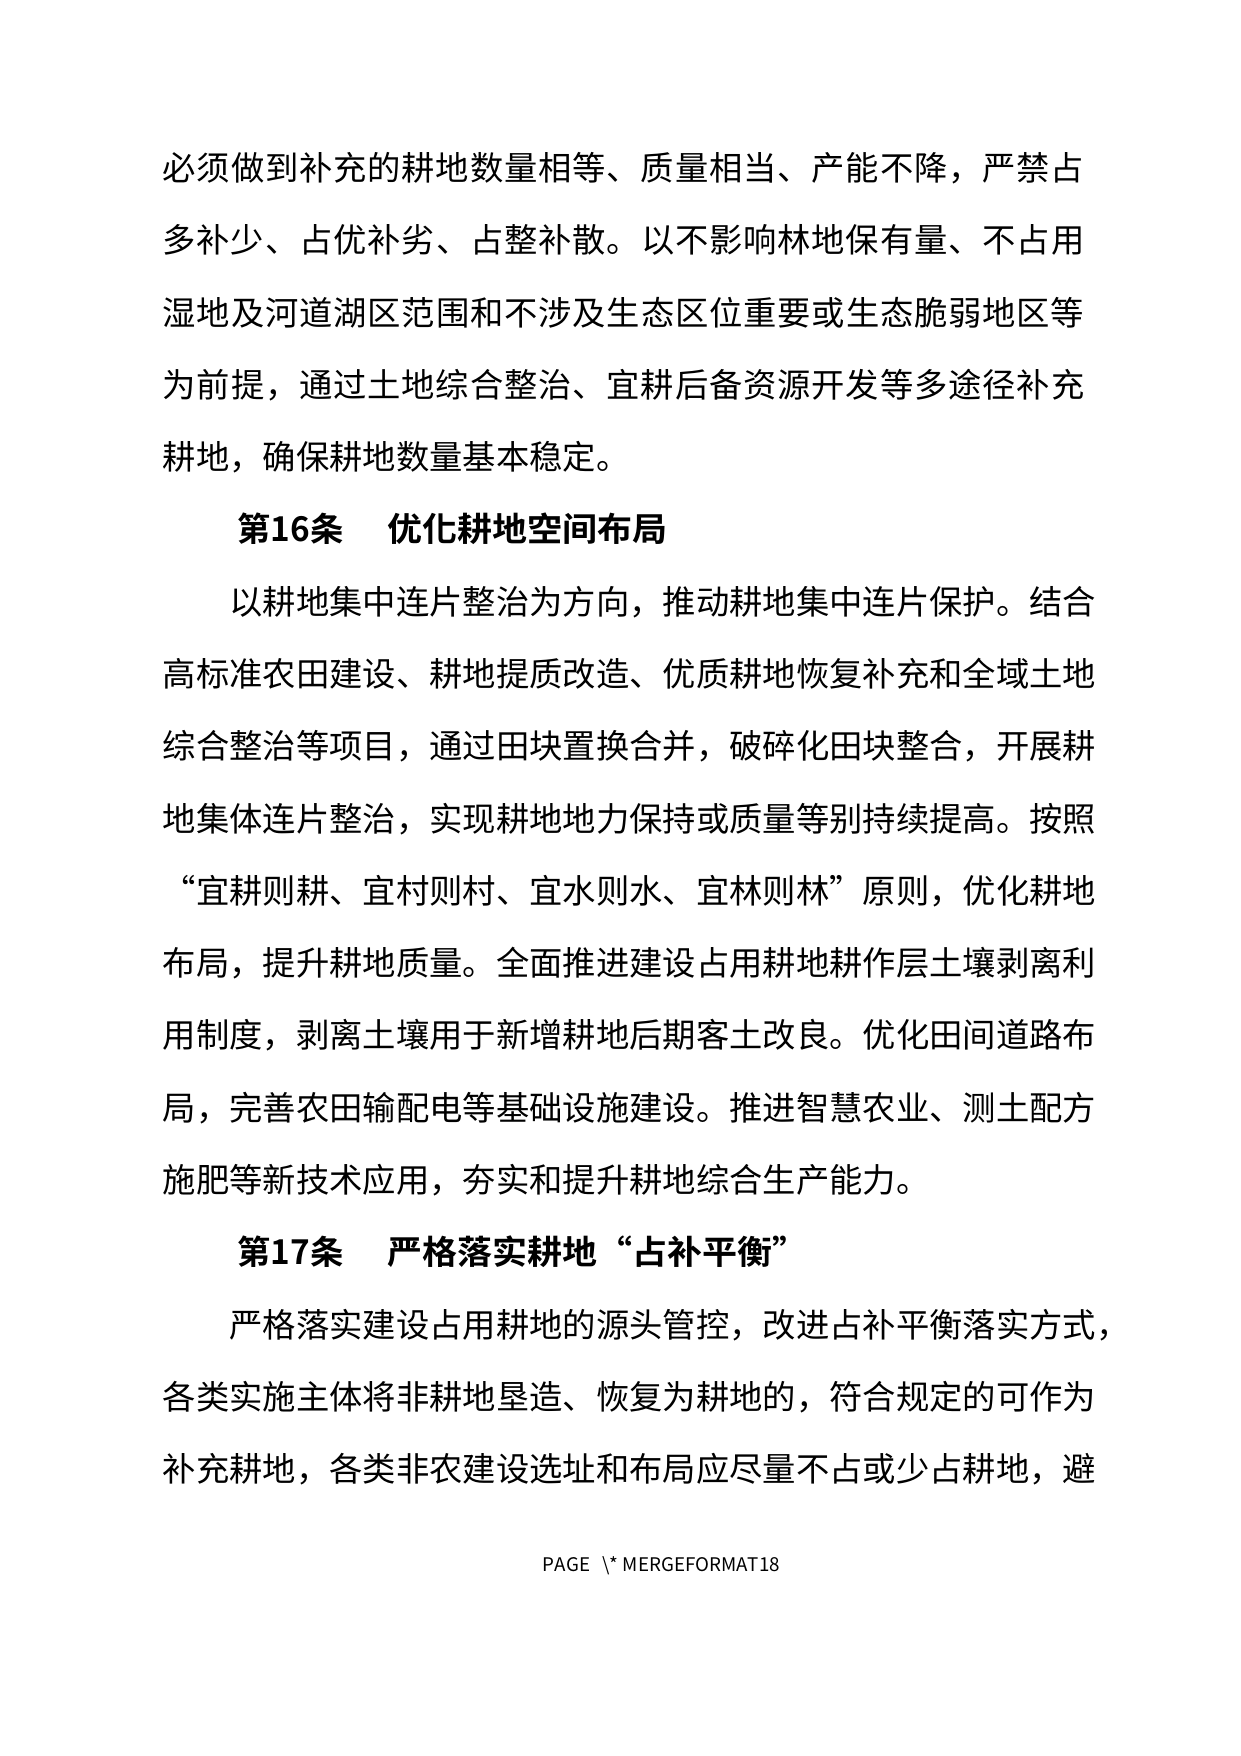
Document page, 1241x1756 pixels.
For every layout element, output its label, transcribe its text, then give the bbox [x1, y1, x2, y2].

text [162, 142, 1085, 479]
text 严格落实耕地“占补平衡” [162, 1226, 1085, 1274]
text 优化耕地空间布局 [162, 503, 1085, 551]
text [162, 1298, 1096, 1491]
text 以耕地集中连片整治为方向，推动耕地集中连片保护。结合高标准农田建设、耕地提质改造、优质耕地恢复补充和全域土地综合整治等项目，通过田块置换合并，破碎化田块整合，开展耕地集体连片整治，实现耕地地力保持或质量等别持续提高。按照“宜耕则耕、宜村则村、宜水则水、宜林则林”原则，优化耕地布局，提升耕地质量。全面推进建设占用耕地耕作层土壤剥离利用制度，剥离土壤用于新增耕地后期客土改良。优化田间道路布局，完善农田输配电等基础设施建设。推进智慧农业、测土配方施肥等新技术应用，夯实和提升耕地综合生产能力。 [162, 575, 1096, 1202]
